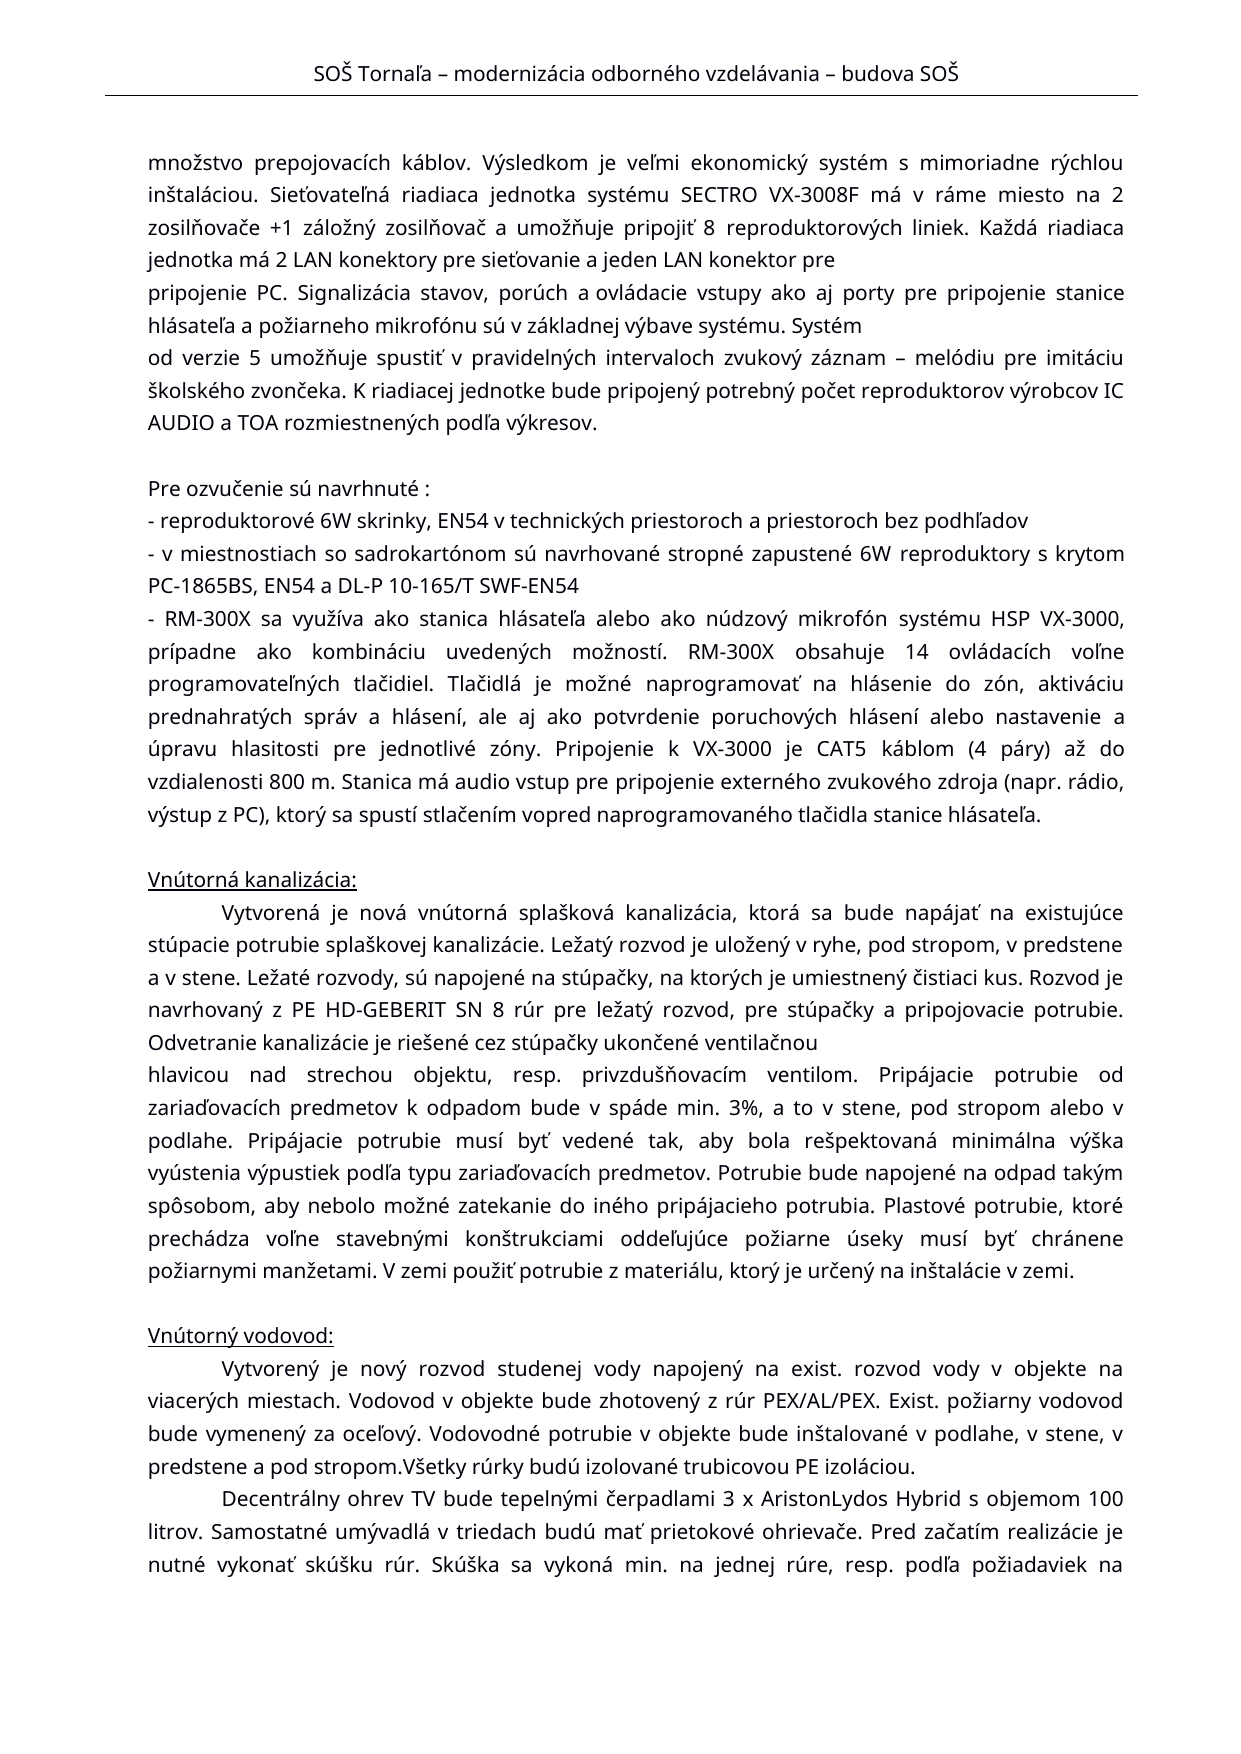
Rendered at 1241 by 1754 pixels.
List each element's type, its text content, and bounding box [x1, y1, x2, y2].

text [148, 1484, 1125, 1578]
text - v miestnostiach so sadrokartónom sú navrhované stropné zapustené 6W reproduktory s krytom PC-1865BS, EN54 a DL-P 10-165/T SWF-EN54 [148, 539, 1125, 600]
text Vnútorný vodovod: [148, 1321, 1125, 1350]
text od verzie 5 umožňuje spustiť v pravidelných intervaloch zvukový záznam – melódiu pre imitáciu školského zvončeka. K riadiacej jednotke bude pripojený potrebný počet reproduktorov výrobcov IC AUDIO a TOA rozmiestnených podľa výkresov. [148, 343, 1125, 437]
text - RM-300X sa využíva ako stanica hlásateľa alebo ako núdzový mikrofón systému HSP VX-3000, prípadne ako kombináciu uvedených možností. RM-300X obsahuje 14 ovládacích voľne programovateľných tlačidiel. Tlačidlá je možné naprogramovať na hlásenie do zón, aktiváciu prednahratých správ a hlásení, ale aj ako potvrdenie poruchových hlásení alebo nastavenie a úpravu hlasitosti pre jednotlivé zóny. Pripojenie k VX-3000 je CAT5 káblom (4 páry) až do vzdialenosti 800 m. Stanica má audio vstup pre pripojenie externého zvukového zdroja (napr. rádio, výstup z PC), ktorý sa spustí stlačením vopred naprogramovaného tlačidla stanice hlásateľa. [148, 604, 1125, 828]
text Vytvorený je nový rozvod studenej vody napojený na exist. rozvod vody v objekte na viacerých miestach. Vodovod v objekte bude zhotovený z rúr PEX/AL/PEX. Exist. požiarny vodovod bude vymenený za oceľový. Vodovodné potrubie v objekte bude inštalované v podlahe, v stene, v predstene a pod stropom.Všetky rúrky budú izolované trubicovou PE izoláciou. [148, 1354, 1125, 1480]
text pripojenie PC. Signalizácia stavov, porúch a ovládacie vstupy ako aj porty pre pripojenie stanice hlásateľa a požiarneho mikrofónu sú v základnej výbave systému. Systém [148, 278, 1125, 339]
text Vytvorená je nová vnútorná splašková kanalizácia, ktorá sa bude napájať na existujúce stúpacie potrubie splaškovej kanalizácie. Ležatý rozvod je uložený v ryhe, pod stropom, v predstene a v stene. Ležaté rozvody, sú napojené na stúpačky, na ktorých je umiestnený čistiaci kus. Rozvod je navrhovaný z PE HD-GEBERIT SN 8 rúr pre ležatý rozvod, pre stúpačky a pripojovacie potrubie. Odvetranie kanalizácie je riešené cez stúpačky ukončené ventilačnou [148, 898, 1125, 1056]
text Vnútorná kanalizácia: [148, 865, 1125, 893]
text - reproduktorové 6W skrinky, EN54 v technických priestoroch a priestoroch bez podhľadov [148, 506, 1125, 535]
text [148, 148, 1125, 274]
text Pre ozvučenie sú navrhnuté : [148, 474, 1125, 502]
text hlavicou nad strechou objektu, resp. privzdušňovacím ventilom. Pripájacie potrubie od zariaďovacích predmetov k odpadom bude v spáde min. 3%, a to v stene, pod stropom alebo v podlahe. Pripájacie potrubie musí byť vedené tak, aby bola rešpektovaná minimálna výška vyústenia výpustiek podľa typu zariaďovacích predmetov. Potrubie bude napojené na odpad takým spôsobom, aby nebolo možné zatekanie do iného pripájacieho potrubia. Plastové potrubie, ktoré prechádza voľne stavebnými konštrukciami oddeľujúce požiarne úseky musí byť chránene požiarnymi manžetami. V zemi použiť potrubie z materiálu, ktorý je určený na inštalácie v zemi. [148, 1061, 1125, 1285]
